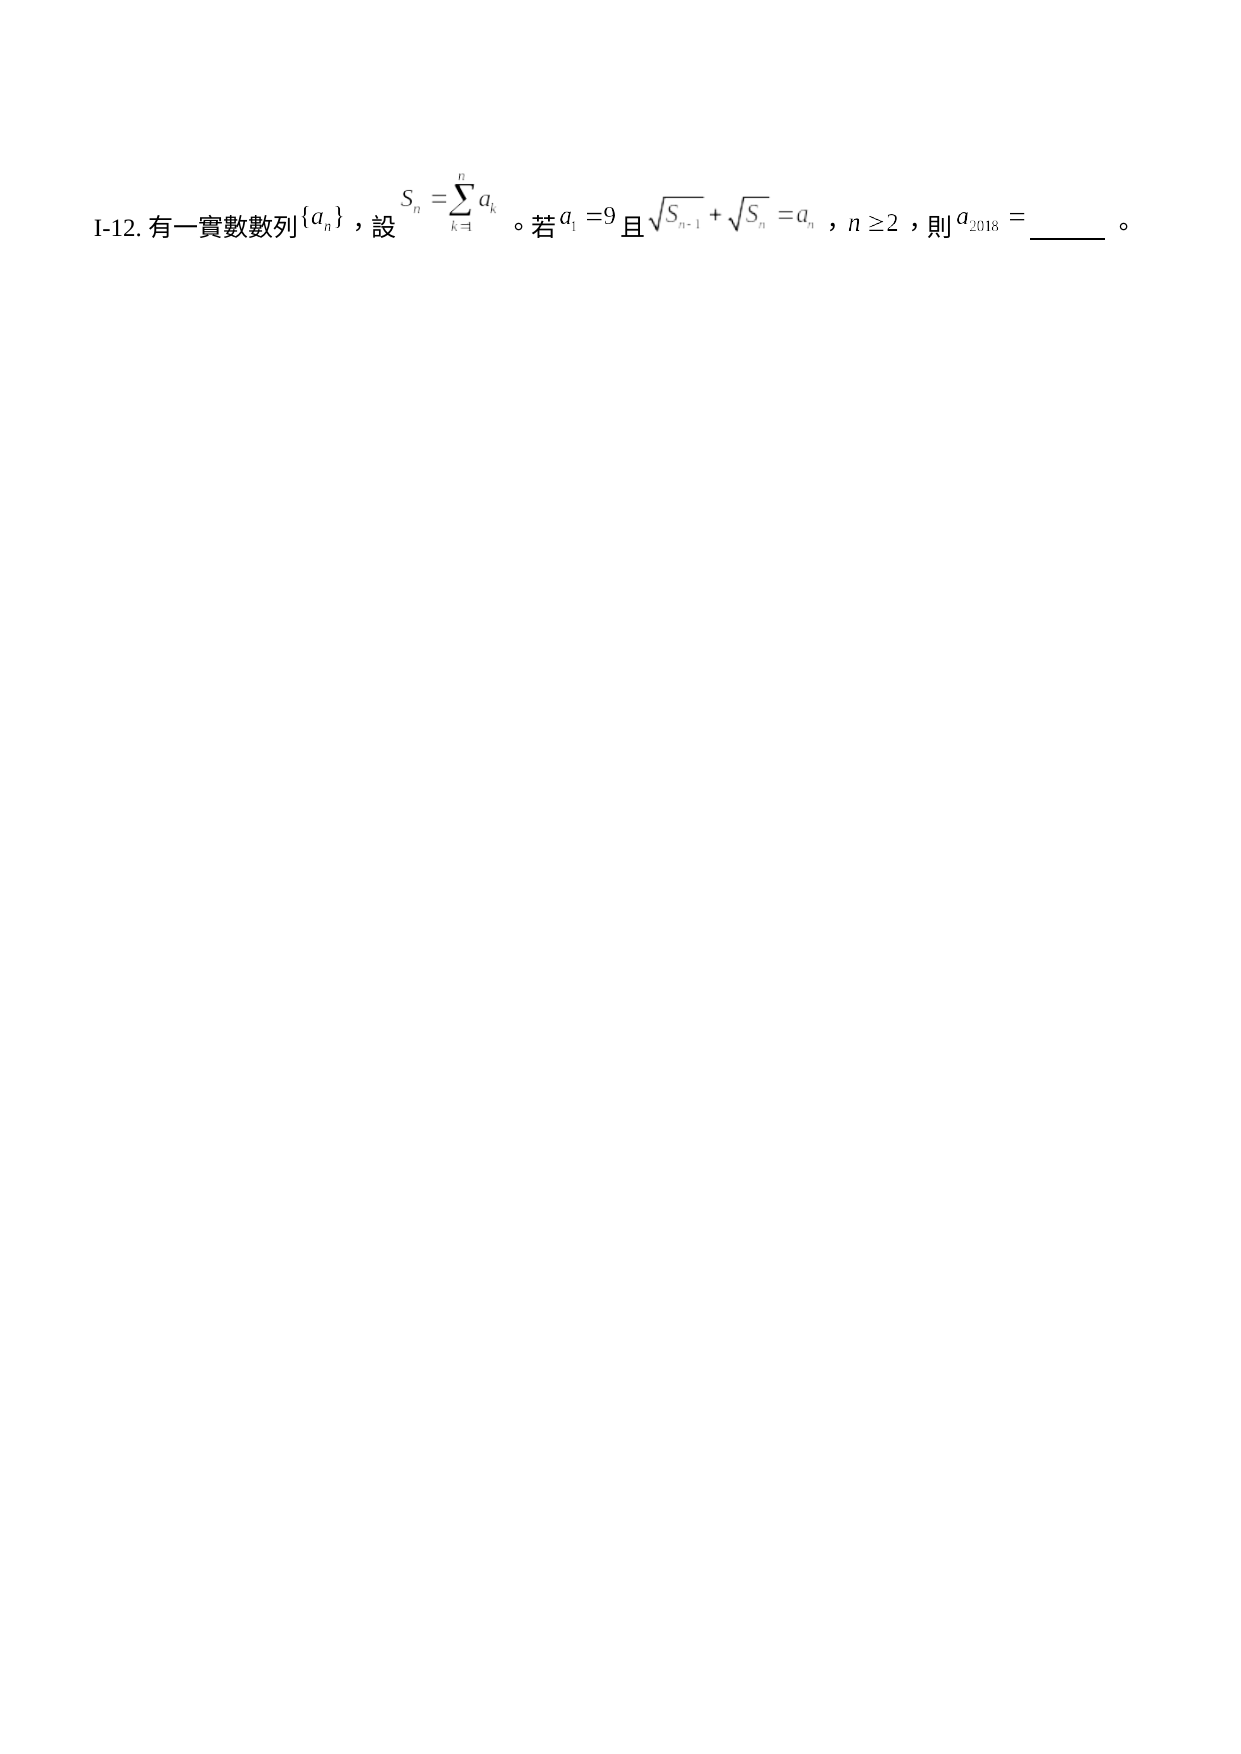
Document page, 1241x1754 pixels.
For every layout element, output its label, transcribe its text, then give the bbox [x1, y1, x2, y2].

text I-12. 有一實數數列，設。若且，，則 。 [94, 164, 1144, 277]
